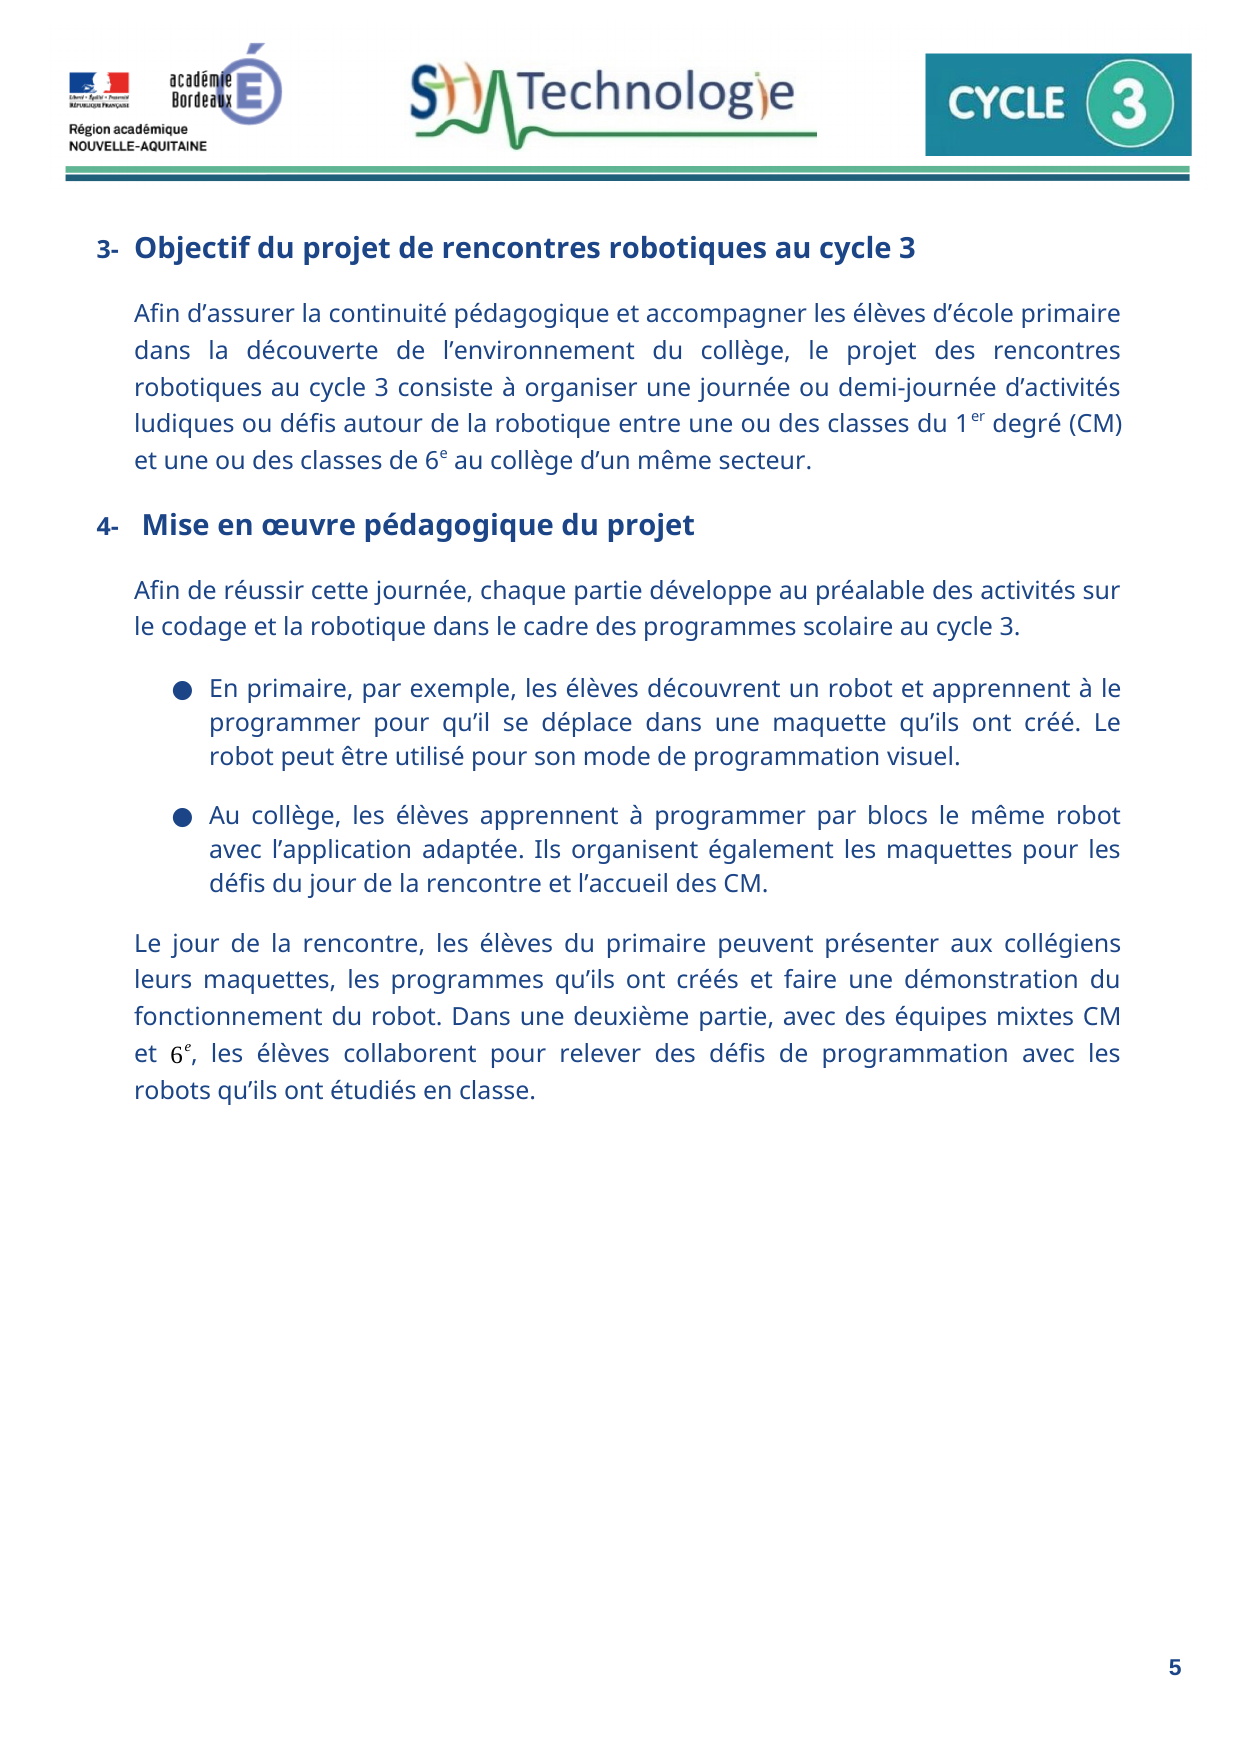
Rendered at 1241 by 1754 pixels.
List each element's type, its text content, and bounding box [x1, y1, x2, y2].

list Objectif du projet de rencontres robotiques au cycle 3 [96, 228, 1181, 267]
list Au collège, les élèves apprennent à programmer par blocs le même robot avec l’application adaptée. Ils organisent également les maquettes pour les défis du jour de la rencontre et l’accueil des CM. [171, 798, 1122, 900]
text Le jour de la rencontre, les élèves du primaire peuvent présenter aux collégiens leurs maquettes, les programmes qu’ils ont créés et faire une démonstration du fonctionnement du robot. Dans une deuxième partie, avec des équipes mixtes CM et , les élèves collaborent pour relever des défis de programmation avec les robots qu’ils ont étudiés en classe. [134, 925, 1122, 1106]
list Mise en œuvre pédagogique du projet [96, 504, 1122, 544]
text Afin d’assurer la continuité pédagogique et accompagner les élèves d’école primaire dans la découverte de l’environnement du collège, le projet des rencontres robotiques au cycle 3 consiste à organiser une journée ou demi-journée d’activités ludiques ou défis autour de la robotique entre une ou des classes du 1er degré (CM) et une ou des classes de 6e au collège d’un même secteur. [134, 296, 1122, 477]
list En primaire, par exemple, les élèves découvrent un robot et apprennent à le programmer pour qu’il se déplace dans une maquette qu’ils ont créé. Le robot peut être utilisé pour son mode de programmation visuel. [171, 671, 1122, 773]
picture [42, 18, 1207, 189]
text Afin de réussir cette journée, chaque partie développe au préalable des activités sur le codage et la robotique dans le cadre des programmes scolaire au cycle 3. [134, 572, 1122, 643]
